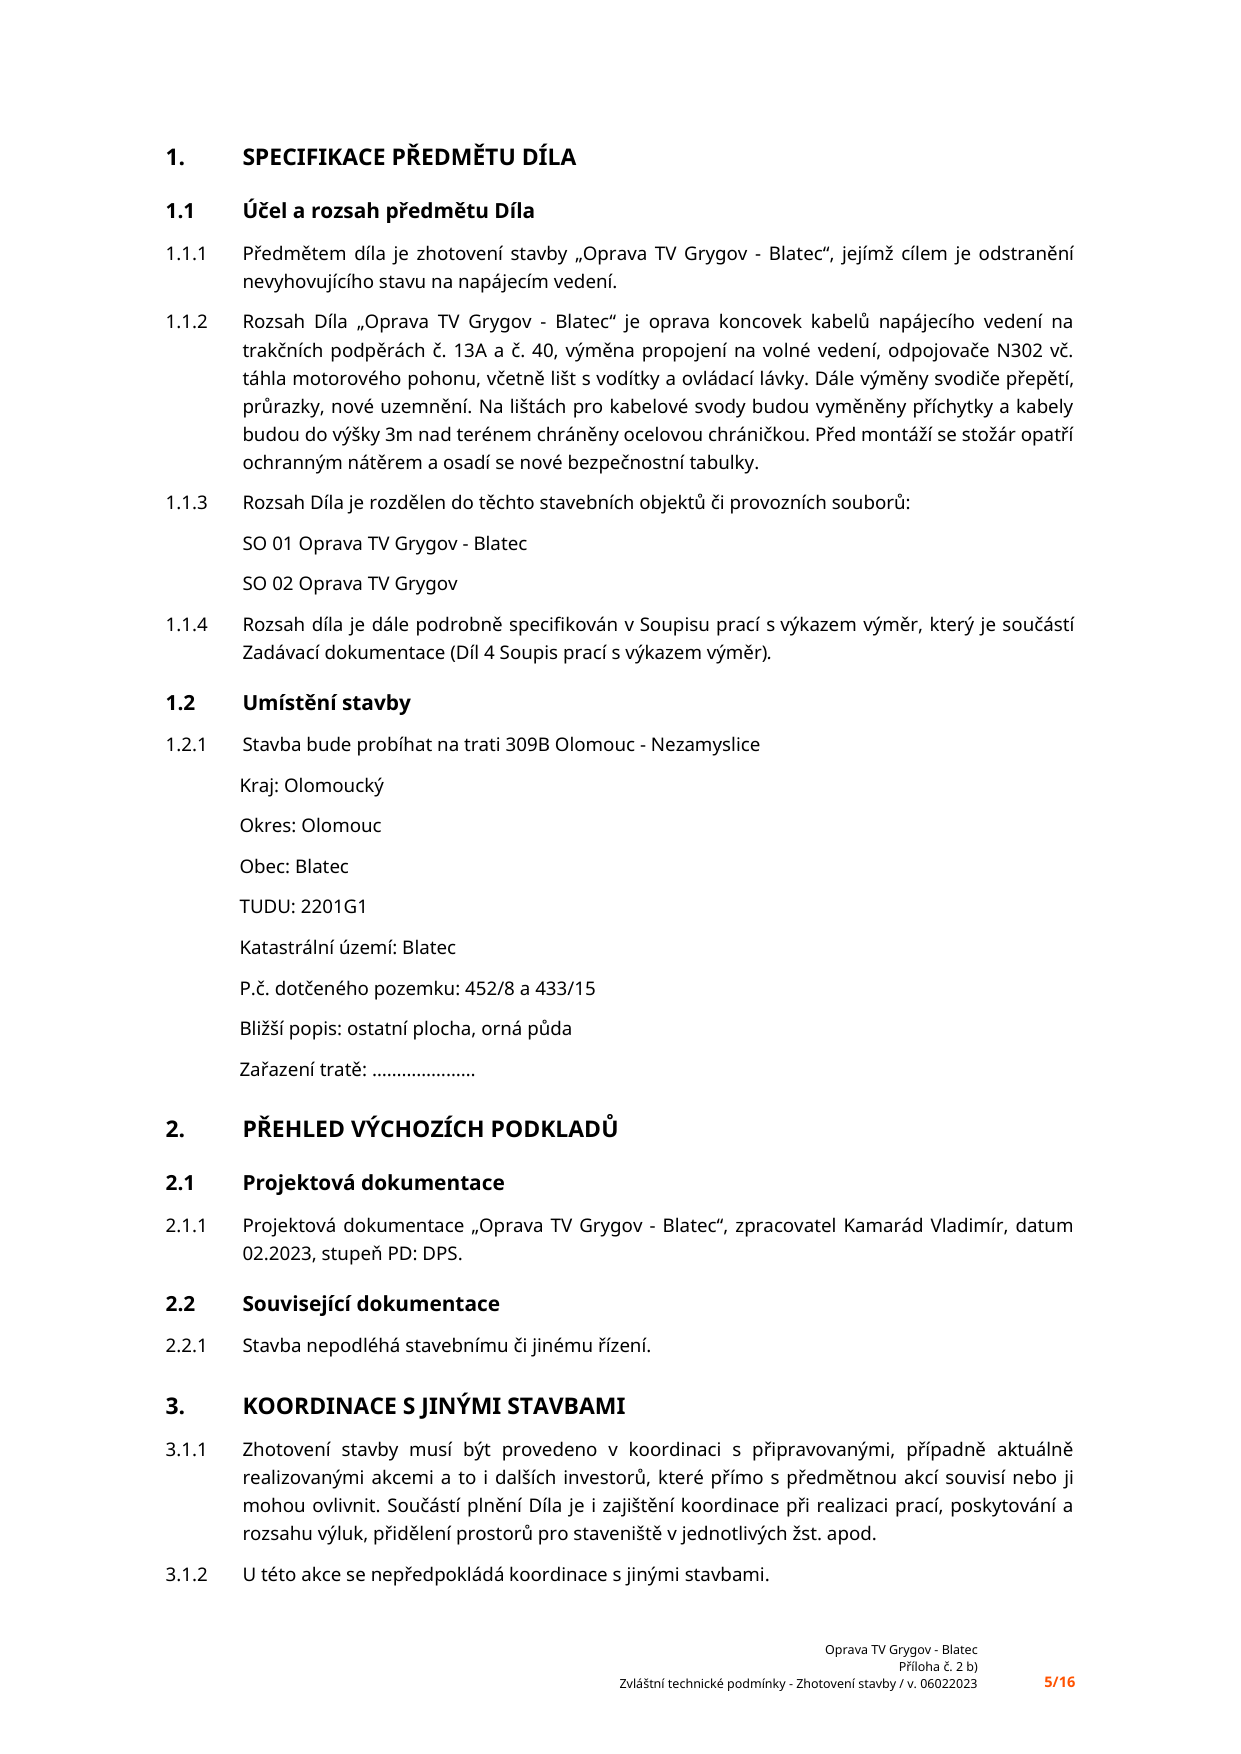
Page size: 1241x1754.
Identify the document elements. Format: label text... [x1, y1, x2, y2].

list TUDU: 2201G1 [165, 894, 1075, 919]
text Umístění stavby [165, 688, 1075, 716]
text U této akce se nepředpokládá koordinace s jinými stavbami. [165, 1561, 1075, 1587]
text SPECIFIKACE PŘEDMĚTU DÍLA [165, 141, 1075, 173]
text PŘEHLED VÝCHOZÍCH PODKLADŮ [165, 1113, 1075, 1144]
text Stavba bude probíhat na trati 309B Olomouc - Nezamyslice [165, 732, 1075, 757]
list Obec: Blatec [165, 853, 1075, 879]
text Projektová dokumentace „Oprava TV Grygov - Blatec“, zpracovatel Kamarád Vladimír, datum 02.2023, stupeň PD: DPS. [165, 1212, 1075, 1266]
text Rozsah díla je dále podrobně specifikován v Soupisu prací s výkazem výměr, který je součástí Zadávací dokumentace (Díl 4 Soupis prací s výkazem výměr). [165, 611, 1075, 664]
list Zařazení tratě: ………………… [165, 1056, 1075, 1081]
list SO 02 Oprava TV Grygov [242, 571, 1075, 596]
text Související dokumentace [165, 1289, 1075, 1317]
list P.č. dotčeného pozemku: 452/8 a 433/15 [165, 975, 1075, 1000]
list Katastrální území: Blatec [165, 934, 1075, 960]
text Rozsah Díla je rozdělen do těchto stavebních objektů či provozních souborů: [165, 489, 1075, 515]
text Předmětem díla je zhotovení stavby „Oprava TV Grygov - Blatec“, jejímž cílem je odstranění nevyhovujícího stavu na napájecím vedení. [165, 240, 1075, 294]
list Kraj: Olomoucký [165, 772, 1075, 798]
list Bližší popis: ostatní plocha, orná půda [165, 1015, 1075, 1041]
list Okres: Olomouc [165, 813, 1075, 838]
text Účel a rozsah předmětu Díla [165, 197, 1075, 225]
text KOORDINACE S JINÝMI STAVBAMI [165, 1390, 1075, 1421]
text Projektová dokumentace [165, 1168, 1075, 1197]
text Rozsah Díla „Oprava TV Grygov - Blatec“ je oprava koncovek kabelů napájecího vedení na trakčních podpěrách č. 13A a č. 40, výměna propojení na volné vedení, odpojovače N302 vč. táhla motorového pohonu, včetně lišt s vodítky a ovládací lávky. Dále výměny svodiče přepětí, průrazky, nové uzemnění. Na lištách pro kabelové svody budou vyměněny příchytky a kabely budou do výšky 3m nad terénem chráněny ocelovou chráničkou. Před montáží se stožár opatří ochranným nátěrem a osadí se nové bezpečnostní tabulky. [165, 309, 1075, 474]
text Stavba nepodléhá stavebnímu či jinému řízení. [165, 1333, 1075, 1358]
text Zhotovení stavby musí být provedeno v koordinaci s připravovanými, případně aktuálně realizovanými akcemi a to i dalších investorů, které přímo s předmětnou akcí souvisí nebo ji mohou ovlivnit. Součástí plnění Díla je i zajištění koordinace při realizaci prací, poskytování a rozsahu výluk, přidělení prostorů pro staveniště v jednotlivých žst. apod. [165, 1437, 1075, 1546]
list SO 01 Oprava TV Grygov - Blatec [242, 530, 1075, 556]
